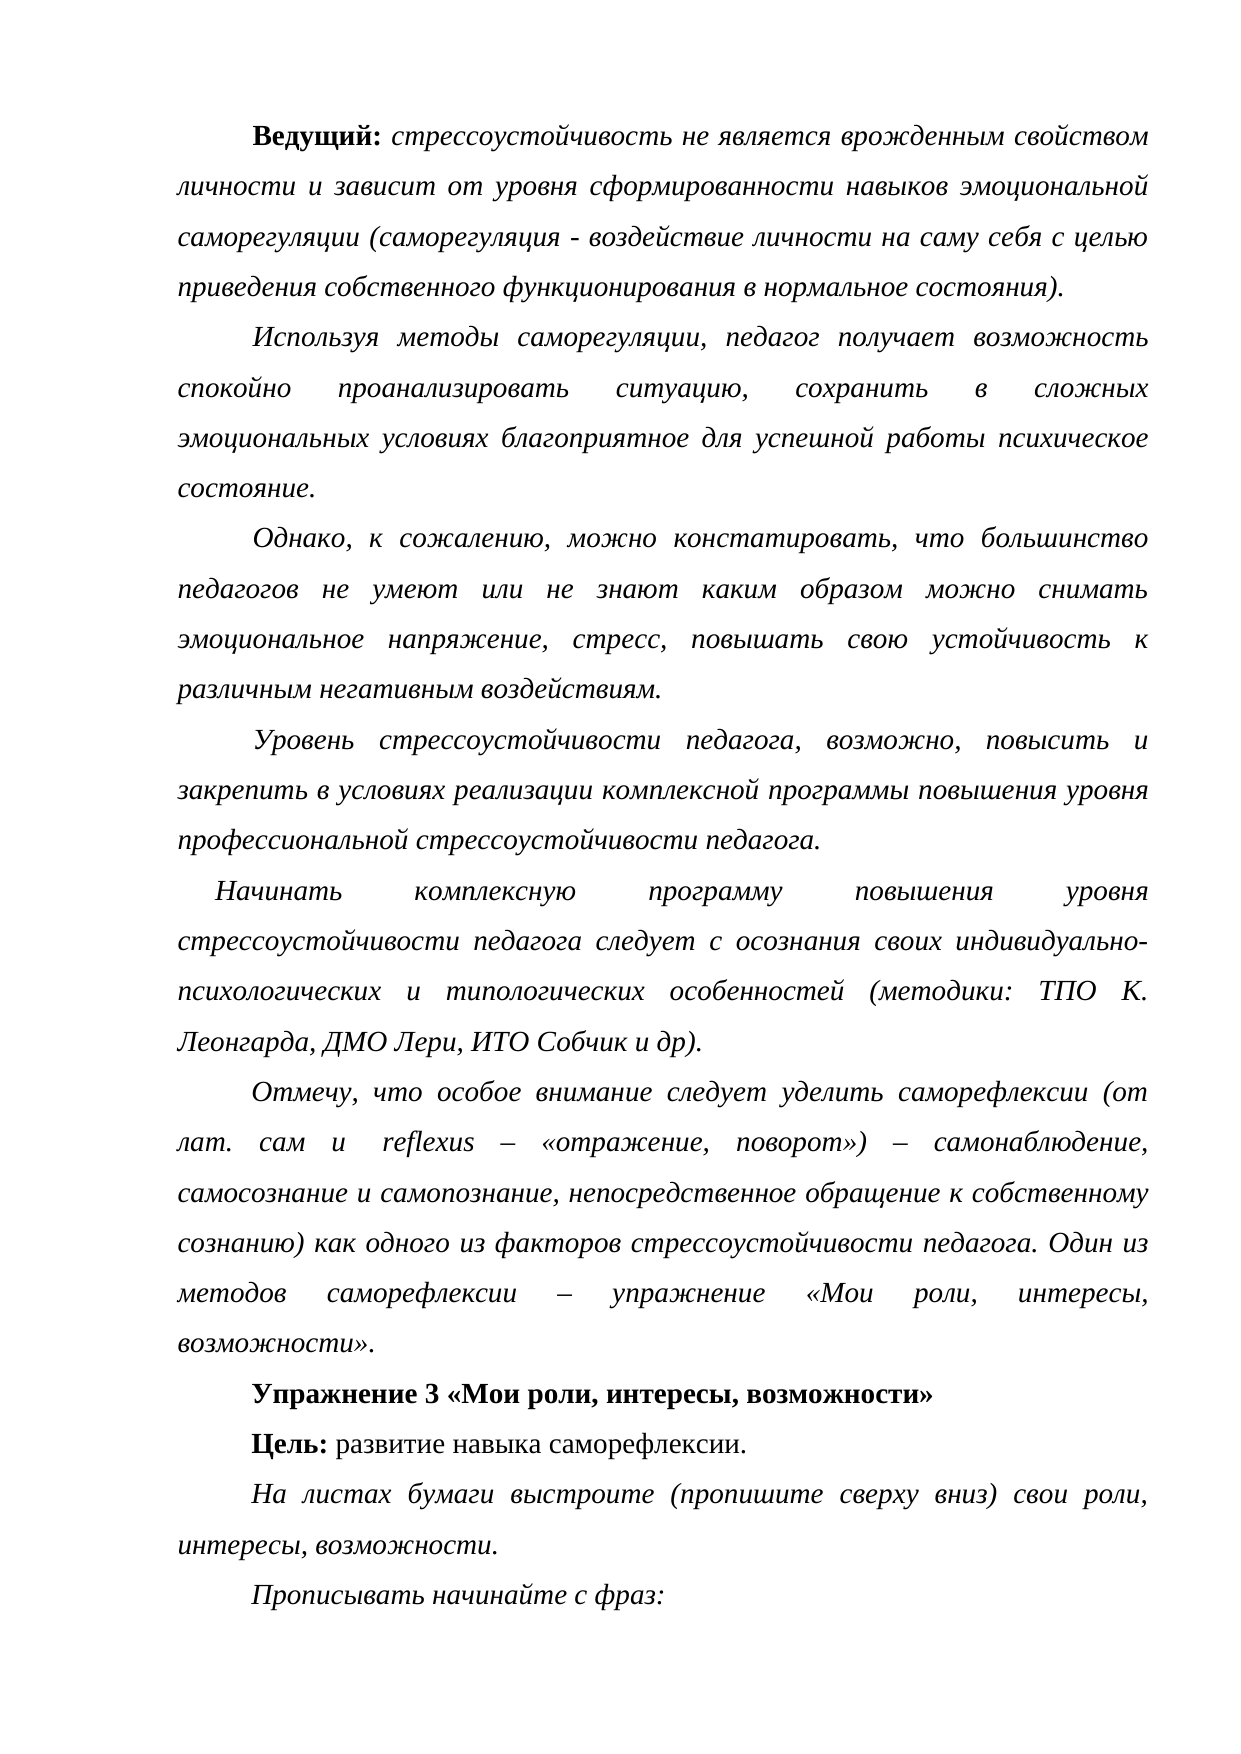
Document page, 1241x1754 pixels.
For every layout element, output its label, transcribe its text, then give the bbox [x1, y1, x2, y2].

text Используя методы саморегуляции, педагог получает возможность спокойно проанализировать ситуацию, сохранить в сложных эмоциональных условиях благоприятное для успешной работы психическое состояние. [177, 319, 1152, 504]
text Отмечу, что особое внимание следует уделить саморефлексии (от лат. сам и reflexus – «отражение, поворот») – самонаблюдение, самосознание и самопознание, непосредственное обращение к собственному сознанию) как одного из факторов стрессоустойчивости педагога. Один из методов саморефлексии – упражнение «Мои роли, интересы, возможности». [177, 1074, 1152, 1359]
text Упражнение 3 «Мои роли, интересы, возможности» [177, 1376, 1152, 1409]
text Однако, к сожалению, можно констатировать, что большинство педагогов не умеют или не знают каким образом можно снимать эмоциональное напряжение, стресс, повышать свою устойчивость к различным негативным воздействиям. [177, 521, 1152, 705]
text Цель: развитие навыка саморефлексии. [177, 1426, 1152, 1460]
text Начинать комплексную программу повышения уровня стрессоустойчивости педагога следует с осознания своих индивидуально-психологических и типологических особенностей (методики: ТПО К. Леонгарда, ДМО Лери, ИТО Собчик и др). [177, 873, 1152, 1057]
text Уровень стрессоустойчивости педагога, возможно, повысить и закрепить в условиях реализации комплексной программы повышения уровня профессиональной стрессоустойчивости педагога. [177, 722, 1152, 856]
text Прописывать начинайте с фраз: [177, 1577, 1152, 1611]
text Ведущий: стрессоустойчивость не является врожденным свойством личности и зависит от уровня сформированности навыков эмоциональной саморегуляции (саморегуляция - воздействие личности на саму себя с целью приведения собственного функционирования в нормальное состояния). [177, 118, 1152, 303]
text На листах бумаги выстроите (пропишите сверху вниз) свои роли, интересы, возможности. [177, 1477, 1152, 1560]
